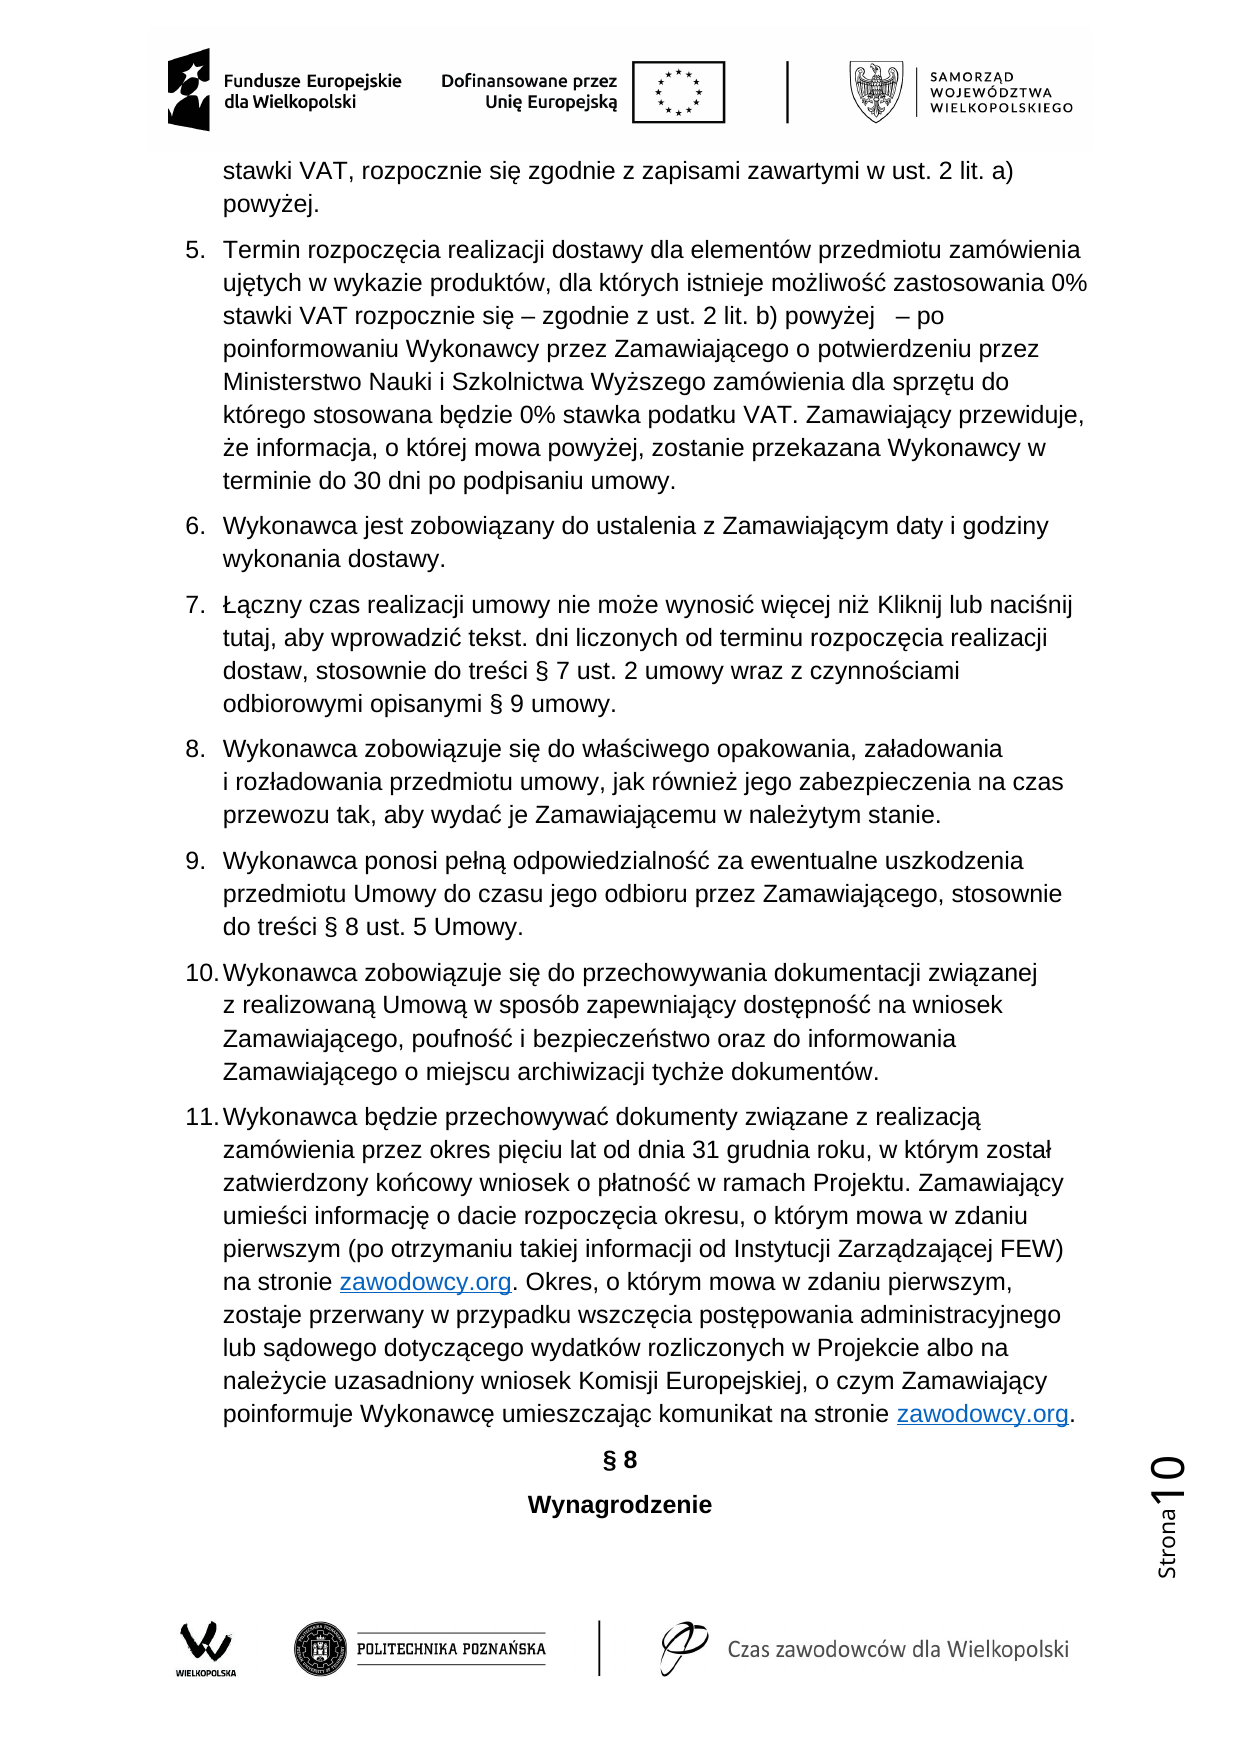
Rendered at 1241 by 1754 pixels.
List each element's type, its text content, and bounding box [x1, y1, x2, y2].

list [185, 148, 1093, 218]
picture [147, 1620, 1093, 1677]
list Wykonawca zobowiązuje się do właściwego opakowania, załadowania i rozładowania przedmiotu umowy, jak również jego zabezpieczenia na czas przewozu tak, aby wydać je Zamawiającemu w należytym stanie. [185, 734, 1093, 829]
list Termin rozpoczęcia realizacji dostawy dla elementów przedmiotu zamówienia ujętych w wykazie produktów, dla których istnieje możliwość zastosowania 0% stawki VAT rozpocznie się – zgodnie z ust. 2 lit. b) powyżej – po poinformowaniu Wykonawcy przez Zamawiającego o potwierdzeniu przez Ministerstwo Nauki i Szkolnictwa Wyższego zamówienia dla sprzętu do którego stosowana będzie 0% stawka podatku VAT. Zamawiający przewiduje, że informacja, o której mowa powyżej, zostanie przekazana Wykonawcy w terminie do 30 dni po podpisaniu umowy. [185, 234, 1093, 494]
list Wykonawca będzie przechowywać dokumenty związane z realizacją zamówienia przez okres pięciu lat od dnia 31 grudnia roku, w którym został zatwierdzony końcowy wniosek o płatność w ramach Projektu. Zamawiający umieści informację o dacie rozpoczęcia okresu, o którym mowa w zdaniu pierwszym (po otrzymaniu takiej informacji od Instytucji Zarządzającej FEW) na stronie zawodowcy.org. Okres, o którym mowa w zdaniu pierwszym, zostaje przerwany w przypadku wszczęcia postępowania administracyjnego lub sądowego dotyczącego wydatków rozliczonych w Projekcie albo na należycie uzasadniony wniosek Komisji Europejskiej, o czym Zamawiający poinformuje Wykonawcę umieszczając komunikat na stronie zawodowcy.org. [185, 1102, 1093, 1428]
list Łączny czas realizacji umowy nie może wynosić więcej niż dni liczonych od terminu rozpoczęcia realizacji dostaw, stosownie do treści § 7 ust. 2 umowy wraz z czynnościami odbiorowymi opisanymi § 9 umowy. [185, 590, 1093, 718]
picture [147, 27, 1093, 152]
subtitle Wynagrodzenie [148, 1490, 1093, 1519]
text § 8 [148, 1445, 1093, 1473]
list Wykonawca zobowiązuje się do przechowywania dokumentacji związanej z realizowaną Umową w sposób zapewniający dostępność na wniosek Zamawiającego, poufność i bezpieczeństwo oraz do informowania Zamawiającego o miejscu archiwizacji tychże dokumentów. [185, 957, 1093, 1085]
list Wykonawca ponosi pełną odpowiedzialność za ewentualne uszkodzenia przedmiotu Umowy do czasu jego odbioru przez Zamawiającego, stosownie do treści § 8 ust. 5 Umowy. [185, 846, 1093, 941]
list Wykonawca jest zobowiązany do ustalenia z Zamawiającym daty i godziny wykonania dostawy. [185, 511, 1093, 573]
